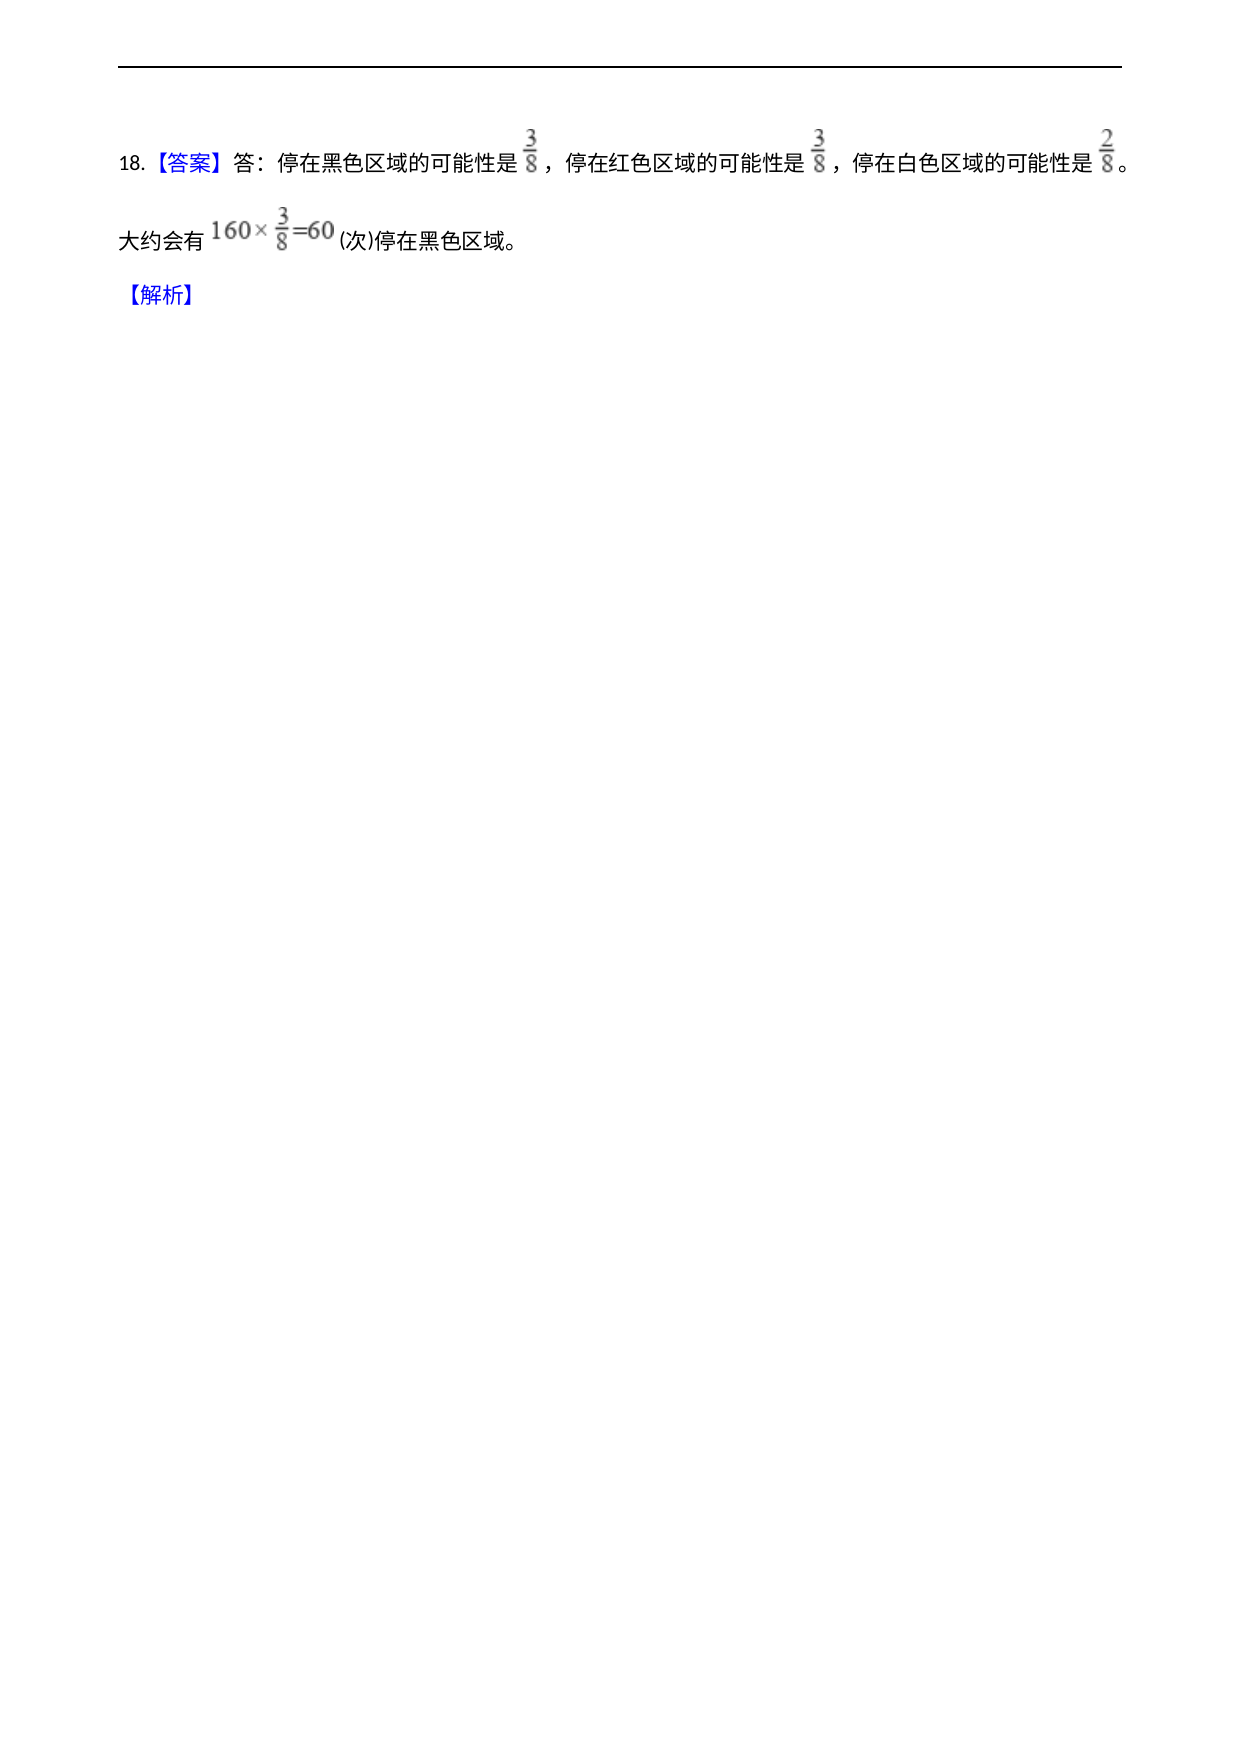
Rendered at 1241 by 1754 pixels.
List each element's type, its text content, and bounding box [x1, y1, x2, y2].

picture [810, 129, 831, 174]
text 18.【答案】答：停在黑色区域的可能性是 ，停在红色区域的可能性是 ，停在白色区域的可能性是 。大约会有 (次)停在黑色区域。 [118, 129, 1122, 272]
picture [1098, 129, 1119, 174]
picture [522, 129, 543, 174]
picture [210, 207, 334, 252]
text 【解析】 [118, 279, 1122, 311]
